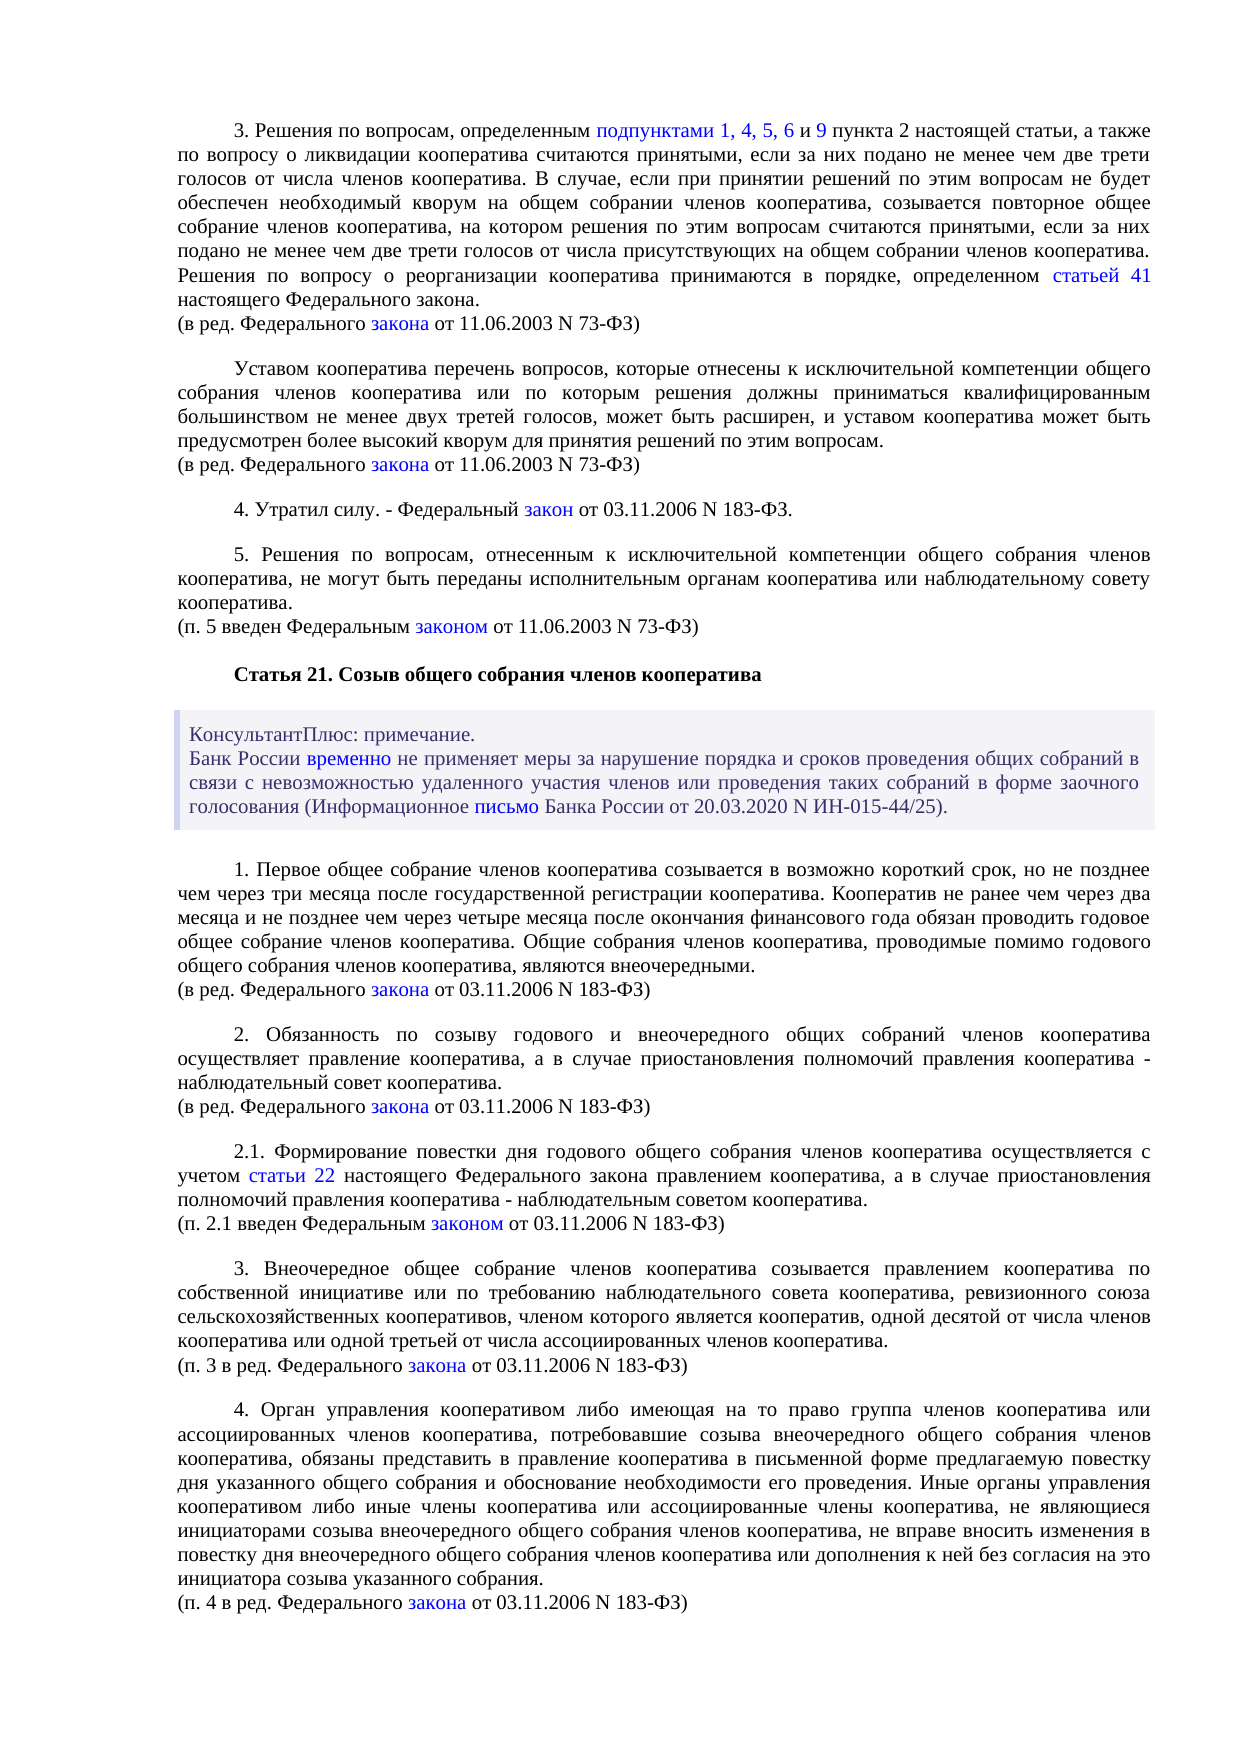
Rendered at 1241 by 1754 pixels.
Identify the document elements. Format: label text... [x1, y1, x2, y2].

text (в ред. Федерального закона от 03.11.2006 N 183-ФЗ) [177, 977, 1152, 1001]
text (п. 2.1 введен Федеральным законом от 03.11.2006 N 183-ФЗ) [177, 1211, 1152, 1235]
text (в ред. Федерального закона от 11.06.2003 N 73-ФЗ) [177, 452, 1152, 476]
text 4. Орган управления кооперативом либо имеющая на то право группа членов кооператива или ассоциированных членов кооператива, потребовавшие созыва внеочередного общего собрания членов кооператива, обязаны представить в правление кооператива в письменной форме предлагаемую повестку дня указанного общего собрания и обоснование необходимости его проведения. Иные органы управления кооперативом либо иные члены кооператива или ассоциированные члены кооператива, не являющиеся инициаторами созыва внеочередного общего собрания членов кооператива, не вправе вносить изменения в повестку дня внеочередного общего собрания членов кооператива или дополнения к ней без согласия на это инициатора созыва указанного собрания. [177, 1397, 1152, 1590]
text Уставом кооператива перечень вопросов, которые отнесены к исключительной компетенции общего собрания членов кооператива или по которым решения должны приниматься квалифицированным большинством не менее двух третей голосов, может быть расширен, и уставом кооператива может быть предусмотрен более высокий кворум для принятия решений по этим вопросам. [177, 356, 1152, 452]
table_header КонсультантПлюс: примечание. Банк России временно не применяет меры за нарушение порядка и сроков проведения общих собраний в связи с невозможностью удаленного участия членов или проведения таких собраний в форме заочного голосования (Информационное письмо Банка России от 20.03.2020 N ИН-015-44/25). [180, 710, 1149, 830]
text (п. 4 в ред. Федерального закона от 03.11.2006 N 183-ФЗ) [177, 1590, 1152, 1614]
text 4. Утратил силу. - Федеральный закон от 03.11.2006 N 183-ФЗ. [177, 497, 1152, 521]
text 3. Решения по вопросам, определенным подпунктами 1, 4, 5, 6 и 9 пункта 2 настоящей статьи, а также по вопросу о ликвидации кооператива считаются принятыми, если за них подано не менее чем две трети голосов от числа членов кооператива. В случае, если при принятии решений по этим вопросам не будет обеспечен необходимый кворум на общем собрании членов кооператива, созывается повторное общее собрание членов кооператива, на котором решения по этим вопросам считаются принятыми, если за них подано не менее чем две трети голосов от числа присутствующих на общем собрании членов кооператива. Решения по вопросу о реорганизации кооператива принимаются в порядке, определенном статьей 41 настоящего Федерального закона. [177, 118, 1152, 311]
text 3. Внеочередное общее собрание членов кооператива созывается правлением кооператива по собственной инициативе или по требованию наблюдательного совета кооператива, ревизионного союза сельскохозяйственных кооперативов, членом которого является кооператив, одной десятой от числа членов кооператива или одной третьей от числа ассоциированных членов кооператива. [177, 1256, 1152, 1352]
text (п. 3 в ред. Федерального закона от 03.11.2006 N 183-ФЗ) [177, 1352, 1152, 1377]
text 5. Решения по вопросам, отнесенным к исключительной компетенции общего собрания членов кооператива, не могут быть переданы исполнительным органам кооператива или наблюдательному совету кооператива. [177, 542, 1152, 614]
text (п. 5 введен Федеральным законом от 11.06.2003 N 73-ФЗ) [177, 614, 1152, 638]
title Статья 21. Созыв общего собрания членов кооператива [177, 662, 1152, 686]
text 2.1. Формирование повестки дня годового общего собрания членов кооператива осуществляется с учетом статьи 22 настоящего Федерального закона правлением кооператива, а в случае приостановления полномочий правления кооператива - наблюдательным советом кооператива. [177, 1139, 1152, 1211]
text (в ред. Федерального закона от 03.11.2006 N 183-ФЗ) [177, 1094, 1152, 1118]
text (в ред. Федерального закона от 11.06.2003 N 73-ФЗ) [177, 311, 1152, 335]
text 2. Обязанность по созыву годового и внеочередного общих собраний членов кооператива осуществляет правление кооператива, а в случае приостановления полномочий правления кооператива - наблюдательный совет кооператива. [177, 1022, 1152, 1094]
text 1. Первое общее собрание членов кооператива созывается в возможно короткий срок, но не позднее чем через три месяца после государственной регистрации кооператива. Кооператив не ранее чем через два месяца и не позднее чем через четыре месяца после окончания финансового года обязан проводить годовое общее собрание членов кооператива. Общие собрания членов кооператива, проводимые помимо годового общего собрания членов кооператива, являются внеочередными. [177, 857, 1152, 977]
